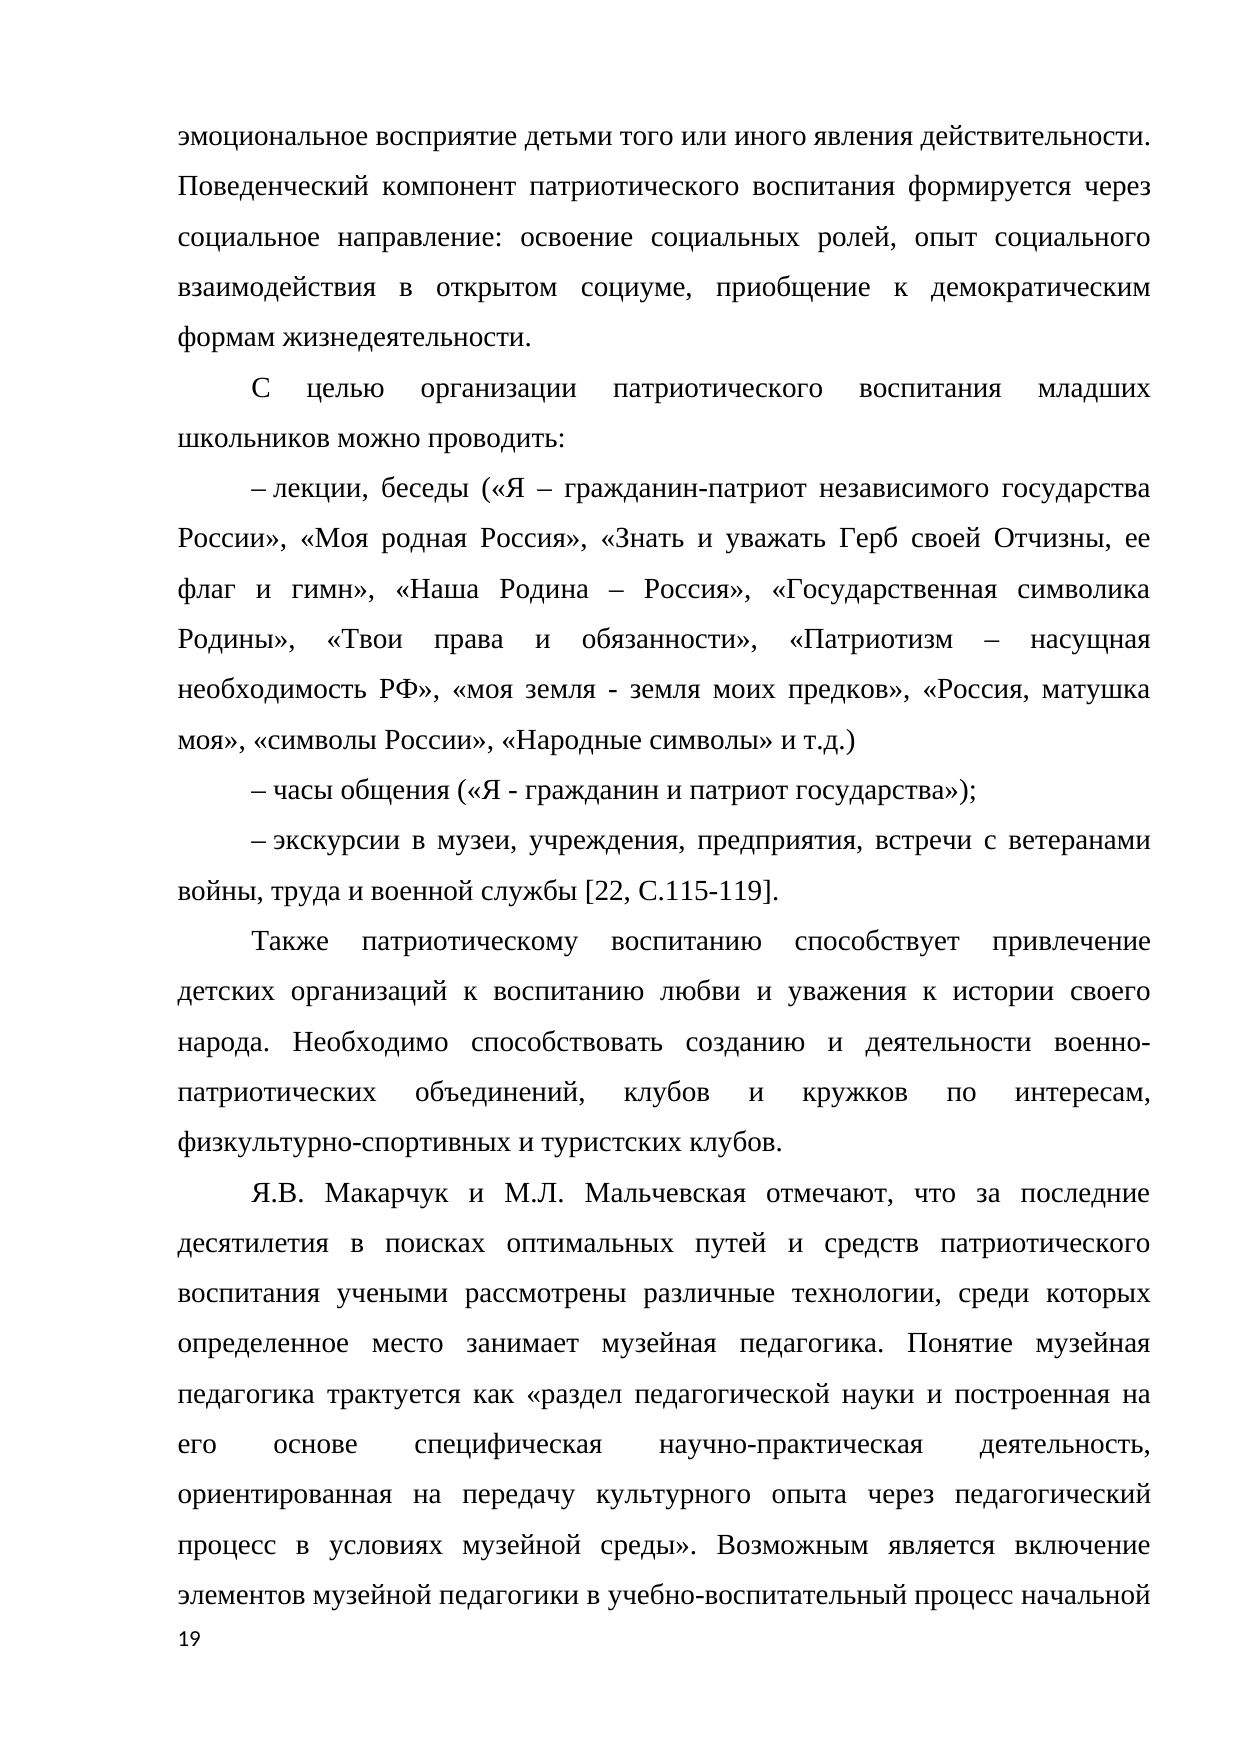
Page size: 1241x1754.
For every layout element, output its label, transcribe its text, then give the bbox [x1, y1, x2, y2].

text – лекции, беседы («Я – гражданин-патриот независимого государства России», «Моя родная Россия», «Знать и уважать Герб своей Отчизны, ее флаг и гимн», «Наша Родина – Россия», «Государственная символика Родины», «Твои права и обязанности», «Патриотизм – насущная необходимость РФ», «моя земля - земля моих предков», «Россия, матушка моя», «символы России», «Народные символы» и т.д.) [177, 470, 1152, 755]
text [177, 1175, 1152, 1611]
text – часы общения («Я - гражданин и патриот государства»); [177, 772, 1152, 806]
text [177, 118, 1152, 353]
text С целью организации патриотического воспитания младших школьников можно проводить: [177, 370, 1152, 453]
text – экскурсии в музеи, учреждения, предприятия, встречи с ветеранами войны, труда и военной службы [22, С.115-119]. [177, 822, 1152, 906]
text Также патриотическому воспитанию способствует привлечение детских организаций к воспитанию любви и уважения к истории своего народа. Необходимо способствовать созданию и деятельности военно-патриотических объединений, клубов и кружков по интересам, физкультурно-спортивных и туристских клубов. [177, 923, 1152, 1158]
